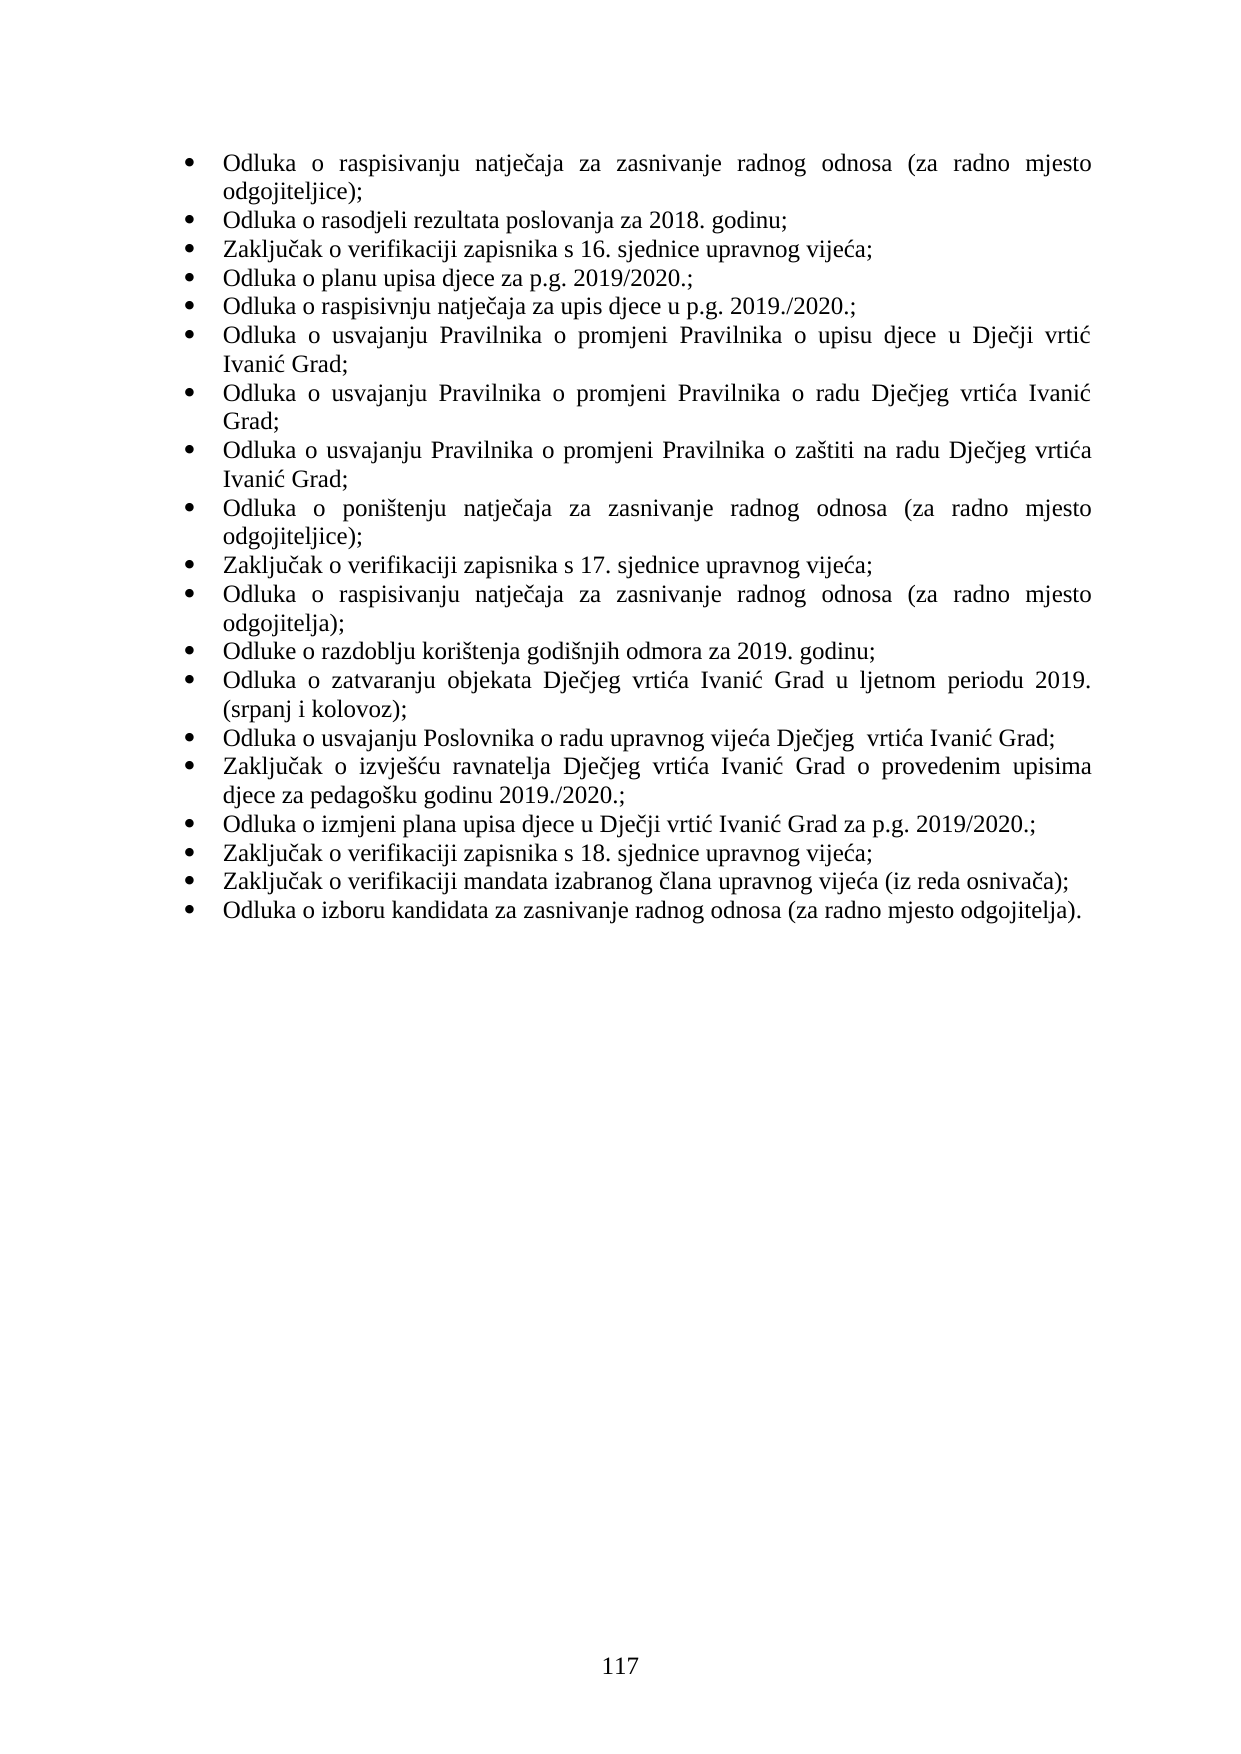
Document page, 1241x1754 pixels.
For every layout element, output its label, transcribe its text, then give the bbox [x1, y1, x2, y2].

list Zaključak o verifikaciji zapisnika s 16. sjednice upravnog vijeća; [185, 234, 1093, 263]
list Odluka o rasodjeli rezultata poslovanja za 2018. godinu; [185, 205, 1093, 234]
list Odluka o raspisivanju natječaja za zasnivanje radnog odnosa (za radno mjesto odgojiteljice); [185, 148, 1093, 205]
list Odluka o usvajanju Pravilnika o promjeni Pravilnika o radu Dječjeg vrtića Ivanić Grad; [185, 378, 1093, 435]
list Odluka o poništenju natječaja za zasnivanje radnog odnosa (za radno mjesto odgojiteljice); [185, 493, 1093, 550]
list Zaključak o verifikaciji mandata izabranog člana upravnog vijeća (iz reda osnivača); [185, 866, 1093, 895]
list Zaključak o verifikaciji zapisnika s 18. sjednice upravnog vijeća; [185, 838, 1093, 866]
list Odluka o usvajanju Pravilnika o promjeni Pravilnika o zaštiti na radu Dječjeg vrtića Ivanić Grad; [185, 435, 1093, 493]
list Odluke o razdoblju korištenja godišnjih odmora za 2019. godinu; [185, 636, 1093, 665]
list Odluka o izboru kandidata za zasnivanje radnog odnosa (za radno mjesto odgojitelja). [185, 895, 1093, 924]
list Odluka o zatvaranju objekata Dječjeg vrtića Ivanić Grad u ljetnom periodu 2019. (srpanj i kolovoz); [185, 665, 1093, 723]
list Odluka o raspisivanju natječaja za zasnivanje radnog odnosa (za radno mjesto odgojitelja); [185, 579, 1093, 636]
list Odluka o usvajanju Poslovnika o radu upravnog vijeća Dječjeg vrtića Ivanić Grad; [185, 723, 1093, 751]
list Odluka o raspisivnju natječaja za upis djece u p.g. 2019./2020.; [185, 291, 1093, 320]
list Odluka o izmjeni plana upisa djece u Dječji vrtić Ivanić Grad za p.g. 2019/2020.; [185, 809, 1093, 838]
list Odluka o usvajanju Pravilnika o promjeni Pravilnika o upisu djece u Dječji vrtić Ivanić Grad; [185, 320, 1093, 378]
list Zaključak o verifikaciji zapisnika s 17. sjednice upravnog vijeća; [185, 550, 1093, 579]
list Zaključak o izvješću ravnatelja Dječjeg vrtića Ivanić Grad o provedenim upisima djece za pedagošku godinu 2019./2020.; [185, 751, 1093, 809]
list Odluka o planu upisa djece za p.g. 2019/2020.; [185, 263, 1093, 291]
